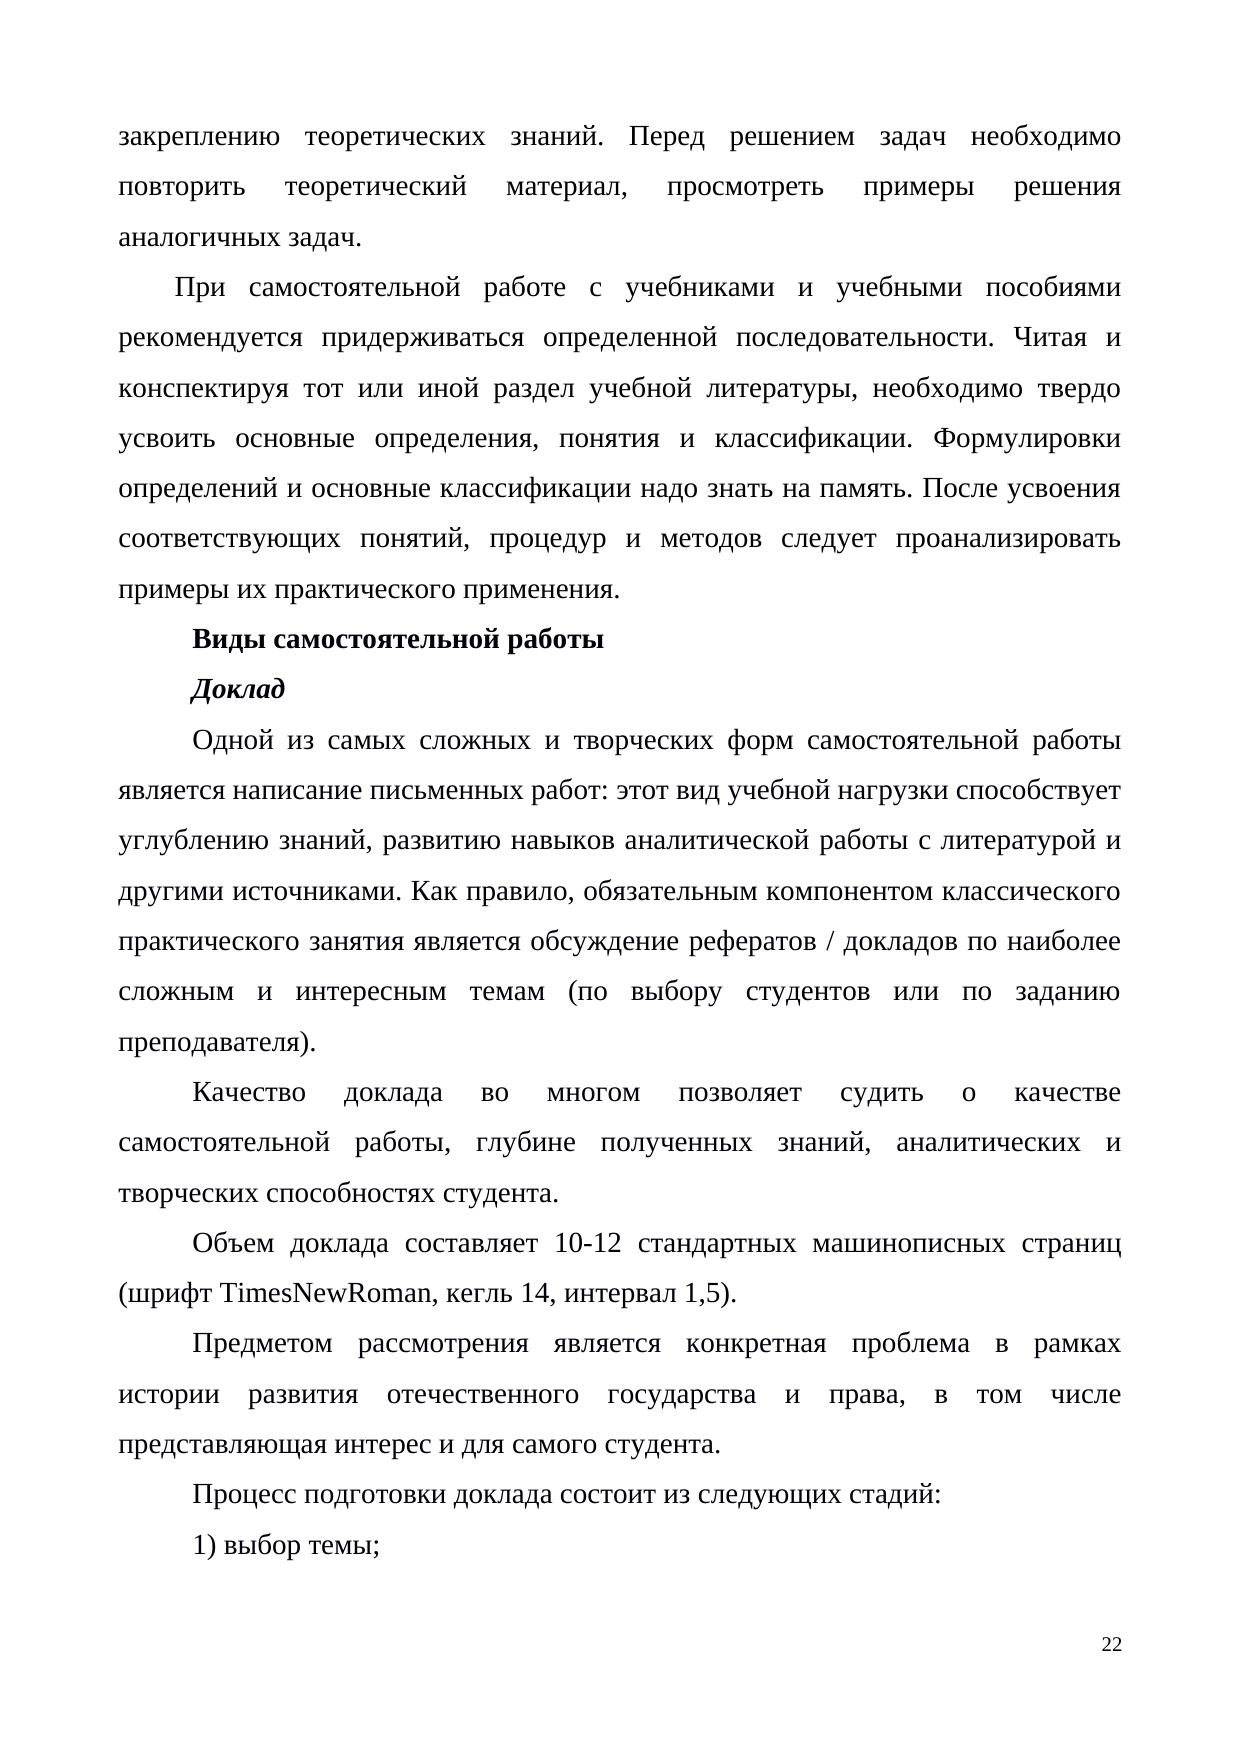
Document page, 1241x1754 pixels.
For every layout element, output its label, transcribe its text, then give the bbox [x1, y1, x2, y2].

text Одной из самых сложных и творческих форм самостоятельной работы является написание письменных работ: этот вид учебной нагрузки способствует углублению знаний, развитию навыков аналитической работы с литературой и другими источниками. Как правило, обязательным компонентом классического практического занятия является обсуждение рефератов / докладов по наиболее сложным и интересным темам (по выбору студентов или по заданию преподавателя). [118, 722, 1122, 1057]
text Качество доклада во многом позволяет судить о качестве самостоятельной работы, глубине полученных знаний, аналитических и творческих способностях студента. [118, 1074, 1122, 1208]
text Предметом рассмотрения является конкретная проблема в рамках истории развития отечественного государства и права, в том числе представляющая интерес и для самого студента. [118, 1326, 1122, 1460]
text При самостоятельной работе с учебниками и учебными пособиями рекомендуется придерживаться определенной последовательности. Читая и конспектируя тот или иной раздел учебной литературы, необходимо твердо усвоить основные определения, понятия и классификации. Формулировки определений и основные классификации надо знать на память. После усвоения соответствующих понятий, процедур и методов следует проанализировать примеры их практического применения. [118, 269, 1122, 604]
text Процесс подготовки доклада состоит из следующих стадий: [118, 1477, 1122, 1510]
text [118, 118, 1122, 252]
text 1) выбор темы; [118, 1527, 1122, 1560]
text Виды самостоятельной работы [118, 621, 1122, 655]
text Объем доклада составляет 10-12 стандартных машинописных страниц (шрифт TimesNewRoman, кегль 14, интервал 1,5). [118, 1225, 1122, 1309]
text Доклад [118, 672, 1122, 705]
